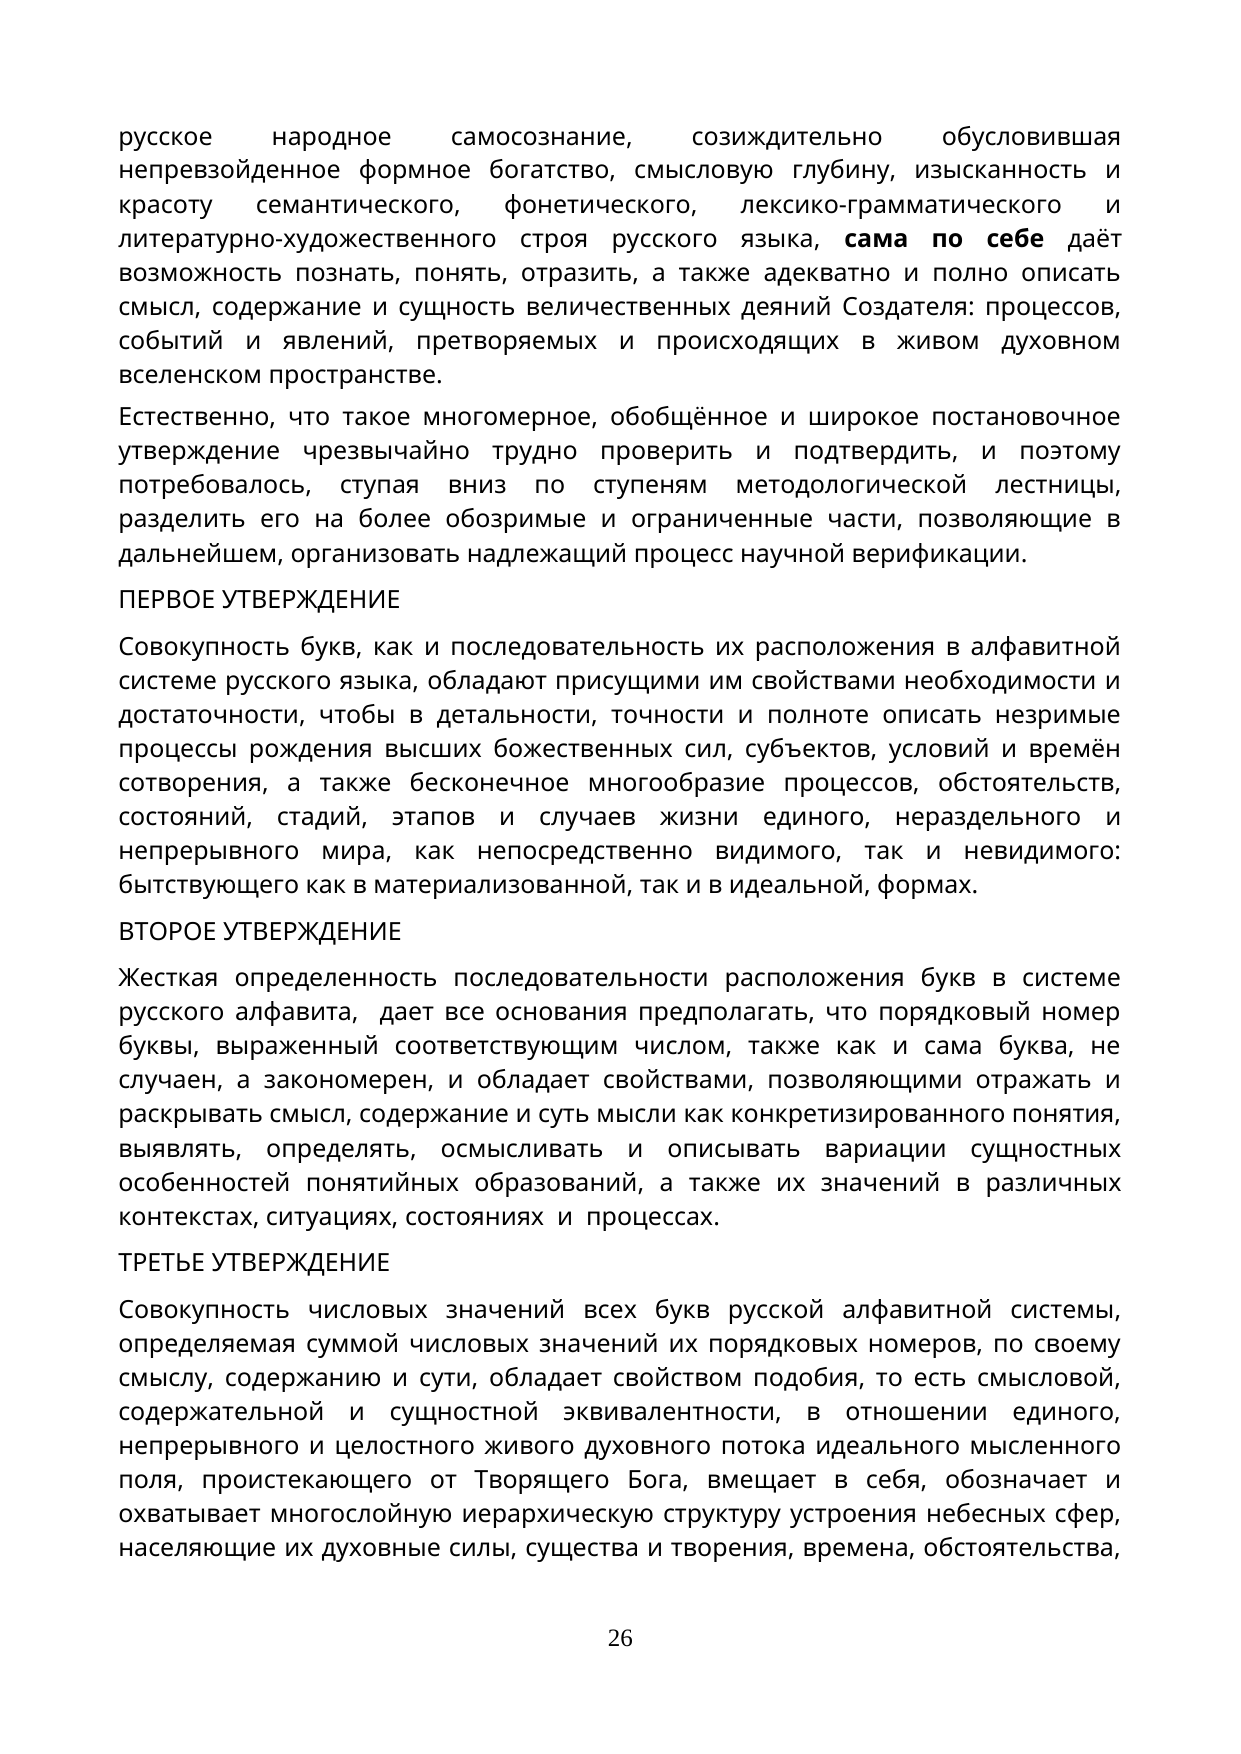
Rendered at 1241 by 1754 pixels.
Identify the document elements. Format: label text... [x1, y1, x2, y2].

text Совокупность букв, как и последовательность их расположения в алфавитной системе русского языка, обладают присущими им свойствами необходимости и достаточности, чтобы в детальности, точности и полноте описать незримые процессы рождения высших божественных сил, субъектов, условий и времён сотворения, а также бесконечное многообразие процессов, обстоятельств, состояний, стадий, этапов и случаев жизни единого, нераздельного и непрерывного мира, как непосредственно видимого, так и невидимого: бытствующего как в материализованной, так и в идеальной, формах. [118, 628, 1122, 901]
text ТРЕТЬЕ УТВЕРЖДЕНИЕ [118, 1245, 1122, 1279]
text Жесткая определенность последовательности расположения букв в системе русского алфавита, дает все основания предполагать, что порядковый номер буквы, выраженный соответствующим числом, также как и сама буква, не случаен, а закономерен, и обладает свойствами, позволяющими отражать и раскрывать смысл, содержание и суть мысли как конкретизированного понятия, выявлять, определять, осмысливать и описывать вариации сущностных особенностей понятийных образований, а также их значений в различных контекстах, ситуациях, состояниях и процессах. [118, 960, 1122, 1232]
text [118, 118, 1122, 391]
text Естественно, что такое многомерное, обобщённое и широкое постановочное утверждение чрезвычайно трудно проверить и подтвердить, и поэтому потребовалось, ступая вниз по ступеням методологической лестницы, разделить его на более обозримые и ограниченные части, позволяющие в дальнейшем, организовать надлежащий процесс научной верификации. [118, 399, 1122, 569]
text ПЕРВОЕ УТВЕРЖДЕНИЕ [118, 582, 1122, 616]
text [118, 1291, 1122, 1564]
text ВТОРОЕ УТВЕРЖДЕНИЕ [118, 913, 1122, 947]
